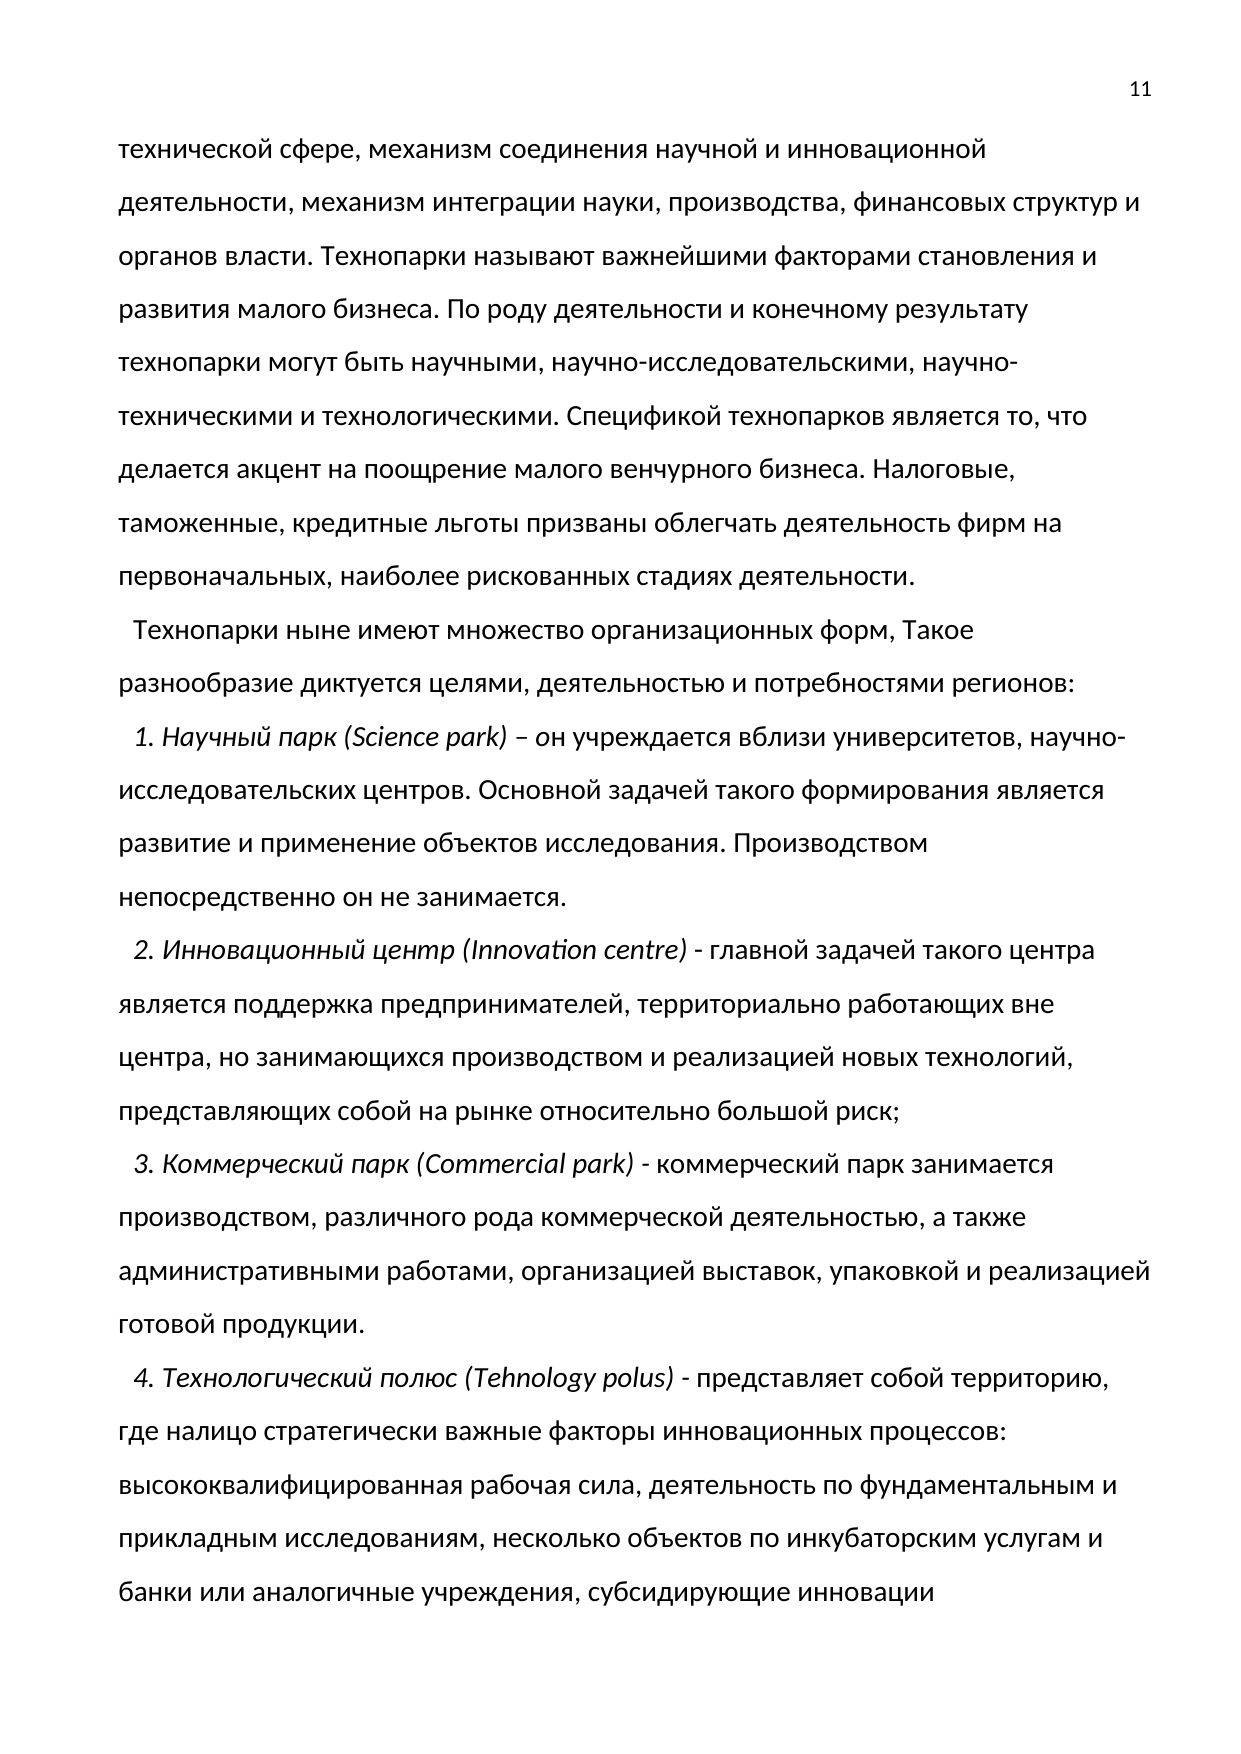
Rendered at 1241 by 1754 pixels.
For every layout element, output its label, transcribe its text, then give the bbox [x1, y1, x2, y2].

text 4. Технологический полюс (Tehnology polus) - представляет собой территорию, где налицо стратегически важные факторы инновационных процессов: высококвалифицированная рабочая сила, деятельность по фундаментальным и прикладным исследованиям, несколько объектов по инкубаторским услугам и банки или аналогичные учреждения, субсидирующие инновации [118, 1359, 1152, 1608]
text 3. Коммерческий парк (Commercial park) - коммерческий парк занимается производством, различного рода коммерческой деятельностью, а также административными работами, организацией выставок, упаковкой и реализацией готовой продукции. [118, 1145, 1152, 1341]
text 1. Научный парк (Science park) – он учреждается вблизи университетов, научно-исследовательских центров. Основной задачей такого формирования является развитие и применение объектов исследования. Производством непосредственно он не занимается. [118, 718, 1152, 913]
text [118, 130, 1152, 593]
text 2. Инновационный центр (Innovation centre) - главной задачей такого центра является поддержка предпринимателей, территориально работающих вне центра, но занимающихся производством и реализацией новых технологий, представляющих собой на рынке относительно большой риск; [118, 931, 1152, 1127]
text Технопарки ныне имеют множество организационных форм, Такое разнообразие диктуется целями, деятельностью и потребностями регионов: [118, 611, 1152, 700]
